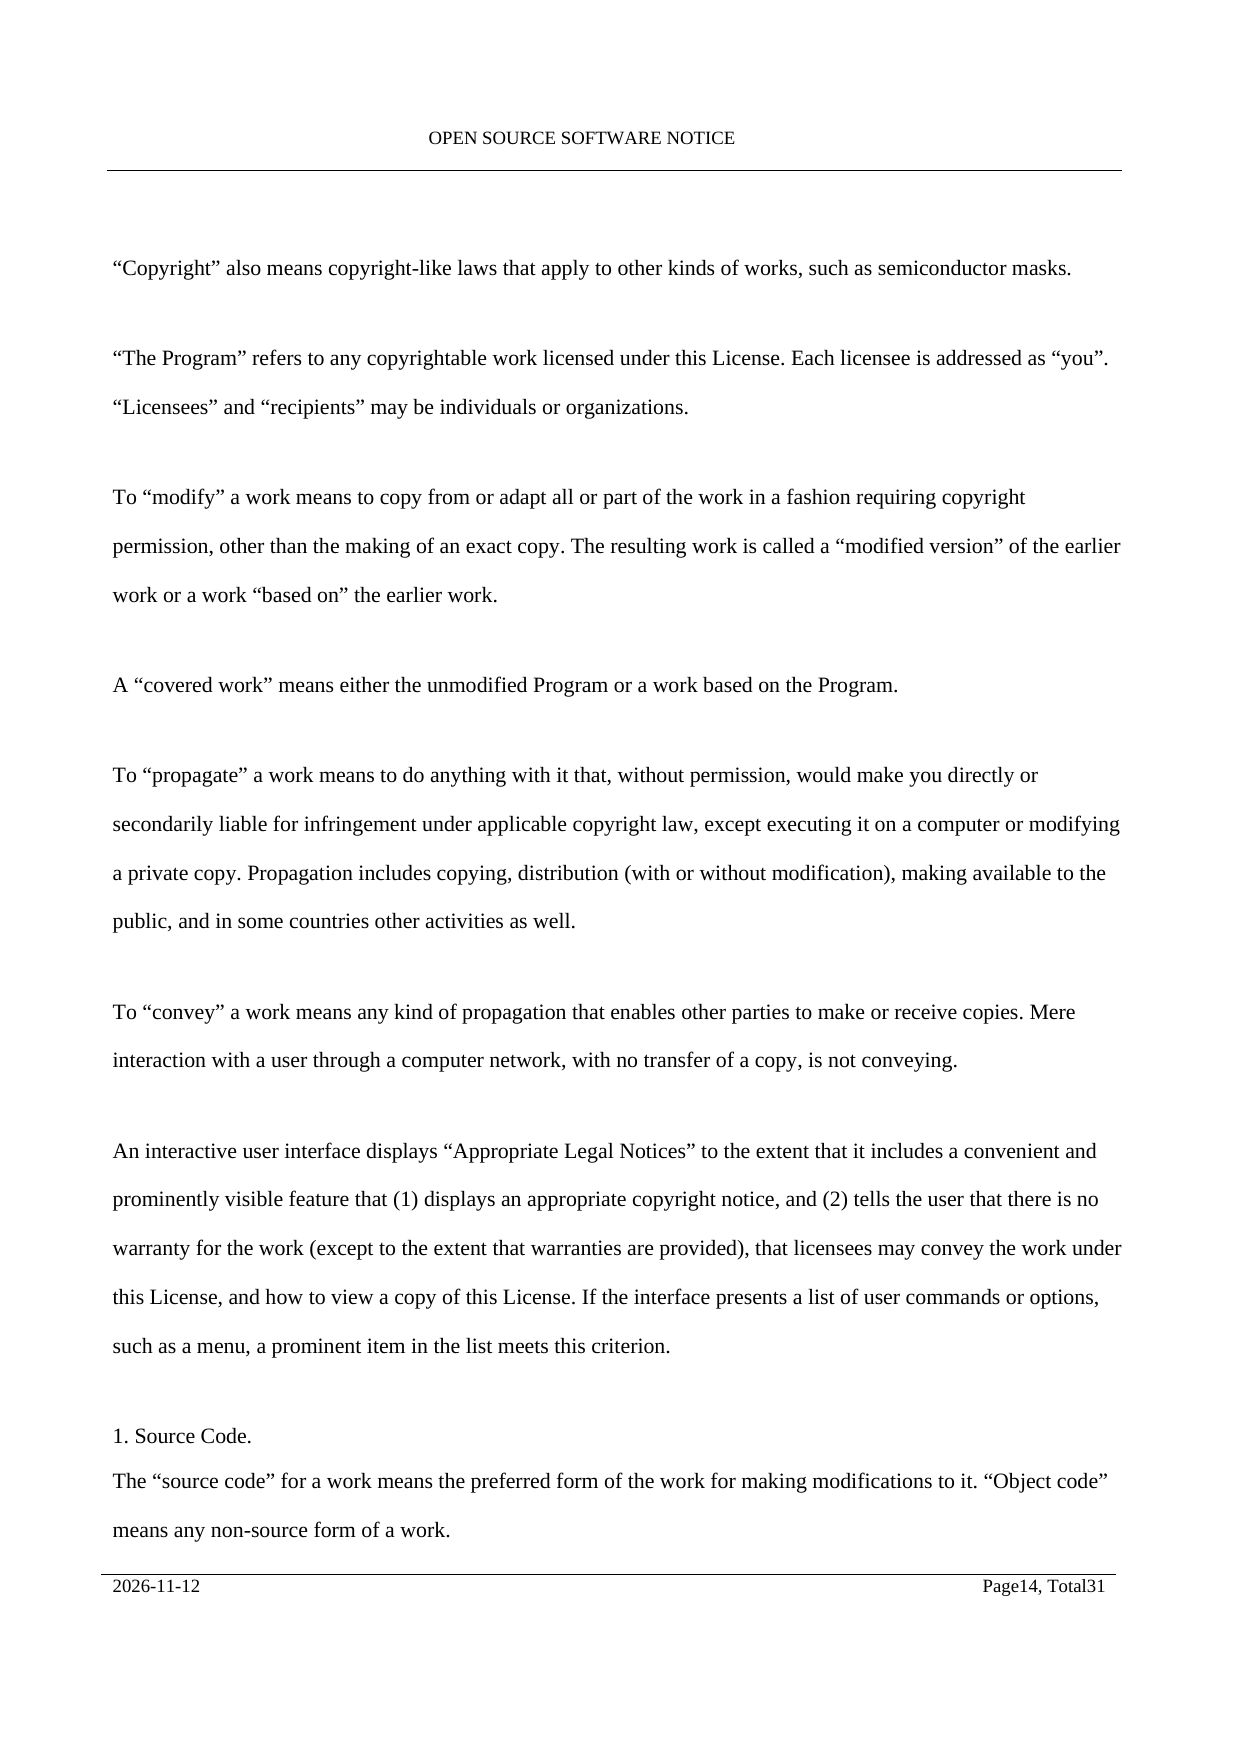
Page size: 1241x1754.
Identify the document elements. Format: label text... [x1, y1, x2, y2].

text 1. Source Code. [112, 1419, 1128, 1452]
text The “source code” for a work means the preferred form of the work for making modifications to it. “Object code” means any non-source form of a work. [112, 1464, 1128, 1546]
text An interactive user interface displays “Appropriate Legal Notices” to the extent that it includes a convenient and prominently visible feature that (1) displays an appropriate copyright notice, and (2) tells the user that there is no warranty for the work (except to the extent that warranties are provided), that licensees may convey the work under this License, and how to view a copy of this License. If the interface presents a list of user commands or options, such as a menu, a prominent item in the list meets this criterion. [112, 1134, 1128, 1361]
text “Copyright” also means copyright-like laws that apply to other kinds of works, such as semiconductor masks. [112, 251, 1128, 284]
text To “convey” a work means any kind of propagation that enables other parties to make or receive copies. Mere interaction with a user through a computer network, with no transfer of a copy, is not conveying. [112, 995, 1128, 1076]
text A “covered work” means either the unmodified Program or a work based on the Program. [112, 668, 1128, 701]
text To “modify” a work means to copy from or adapt all or part of the work in a fashion requiring copyright permission, other than the making of an exact copy. The resulting work is called a “modified version” of the earlier work or a work “based on” the earlier work. [112, 481, 1128, 611]
text To “propagate” a work means to do anything with it that, without permission, would make you directly or secondarily liable for infringement under applicable copyright law, except executing it on a computer or modifying a private copy. Propagation includes copying, distribution (with or without modification), making available to the public, and in some countries other activities as well. [112, 758, 1128, 937]
text “The Program” refers to any copyrightable work licensed under this License. Each licensee is addressed as “you”. “Licensees” and “recipients” may be individuals or organizations. [112, 342, 1128, 423]
